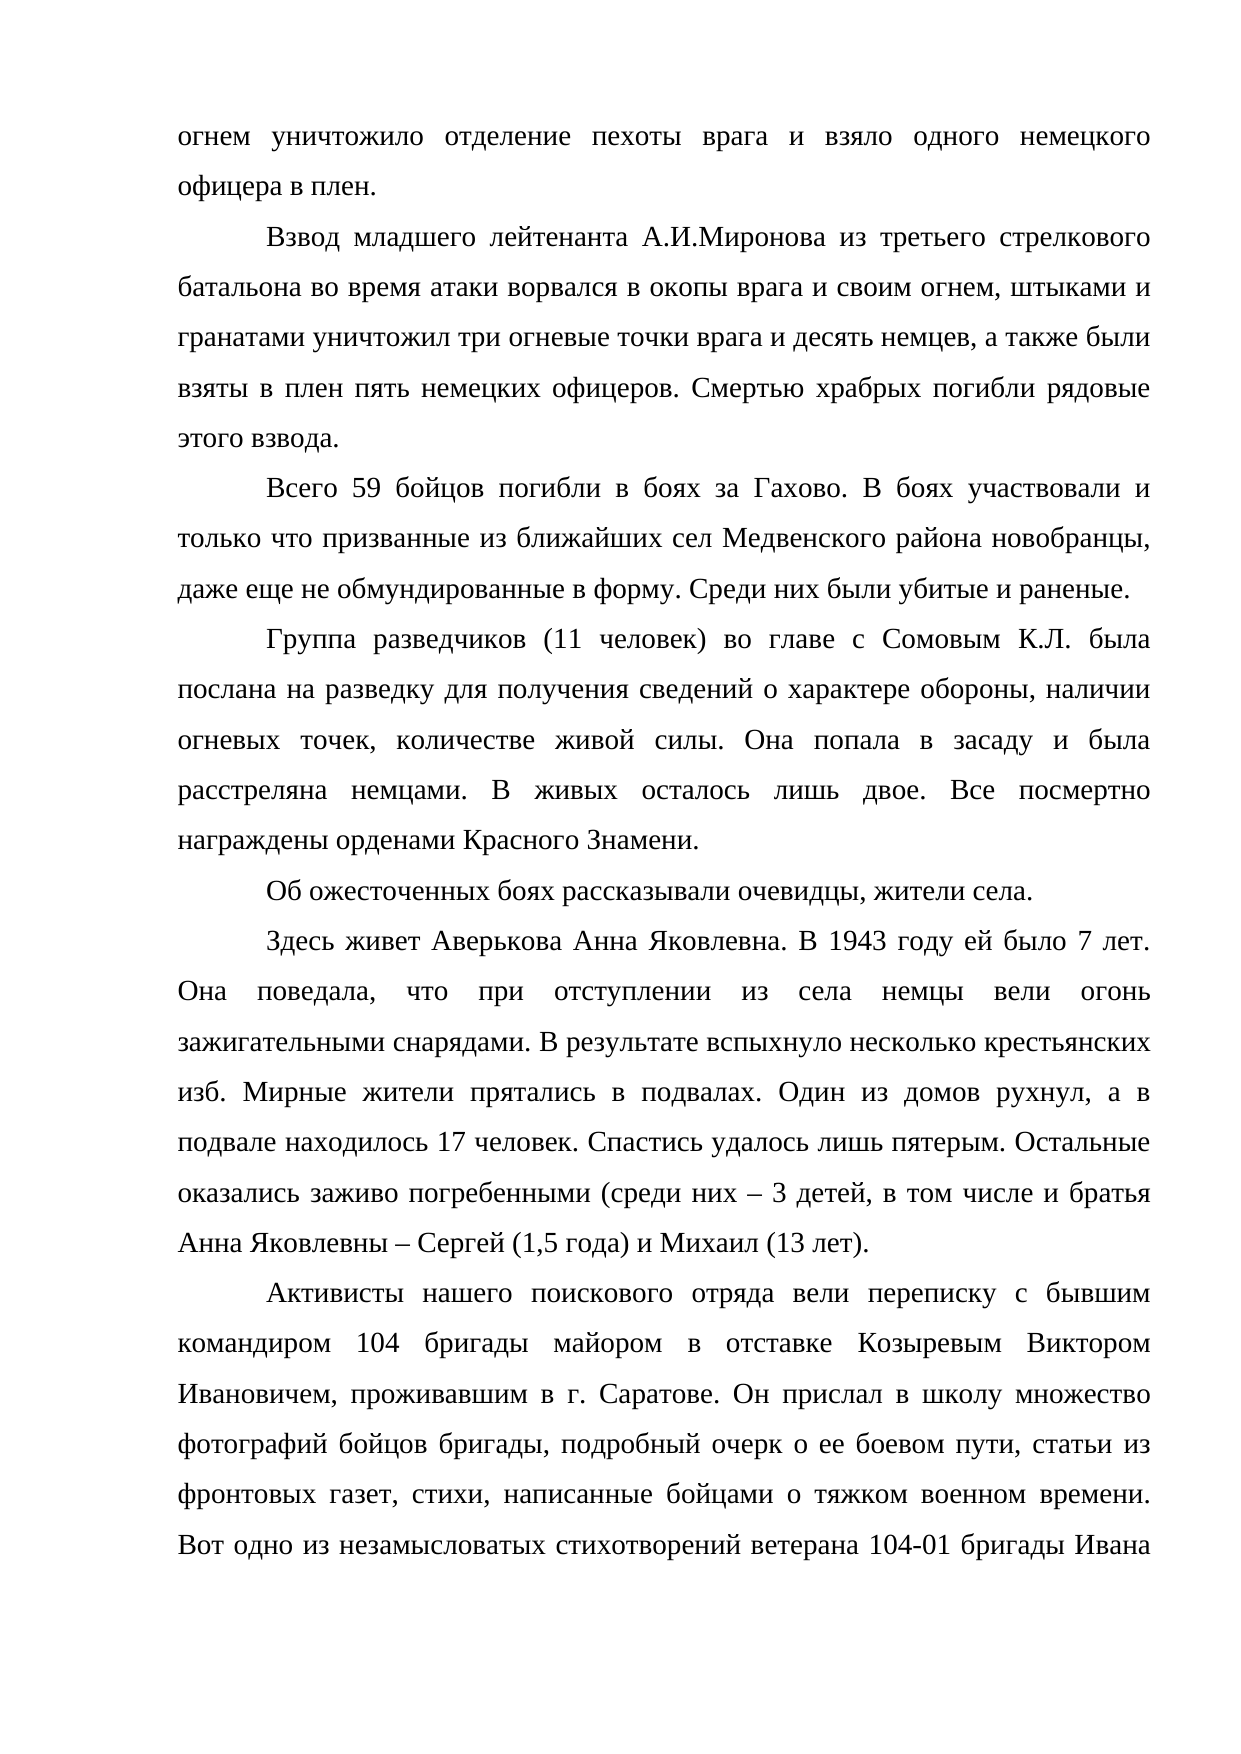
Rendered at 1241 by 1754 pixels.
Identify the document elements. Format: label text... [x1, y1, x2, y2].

text Группа разведчиков (11 человек) во главе с Сомовым К.Л. была послана на разведку для получения сведений о характере обороны, наличии огневых точек, количестве живой силы. Она попала в засаду и была расстреляна немцами. В живых осталось лишь двое. Все посмертно награждены орденами Красного Знамени. [177, 621, 1152, 856]
text Здесь живет Аверькова Анна Яковлевна. В 1943 году ей было 7 лет. Она поведала, что при отступлении из села немцы вели огонь зажигательными снарядами. В результате вспыхнуло несколько крестьянских изб. Мирные жители прятались в подвалах. Один из домов рухнул, а в подвале находилось 17 человек. Спастись удалось лишь пятерым. Остальные оказались заживо погребенными (среди них – 3 детей, в том числе и братья Анна Яковлевны – Сергей (1,5 года) и Михаил (13 лет). [177, 923, 1152, 1258]
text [177, 118, 1152, 202]
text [177, 1275, 1152, 1560]
text Всего 59 бойцов погибли в боях за Гахово. В боях участвовали и только что призванные из ближайших сел Медвенского района новобранцы, даже еще не обмундированные в форму. Среди них были убитые и раненые. [177, 470, 1152, 604]
text Об ожесточенных боях рассказывали очевидцы, жители села. [177, 873, 1152, 906]
text Взвод младшего лейтенанта А.И.Миронова из третьего стрелкового батальона во время атаки ворвался в окопы врага и своим огнем, штыками и гранатами уничтожил три огневые точки врага и десять немцев, а также были взяты в плен пять немецких офицеров. Смертью храбрых погибли рядовые этого взвода. [177, 219, 1152, 453]
